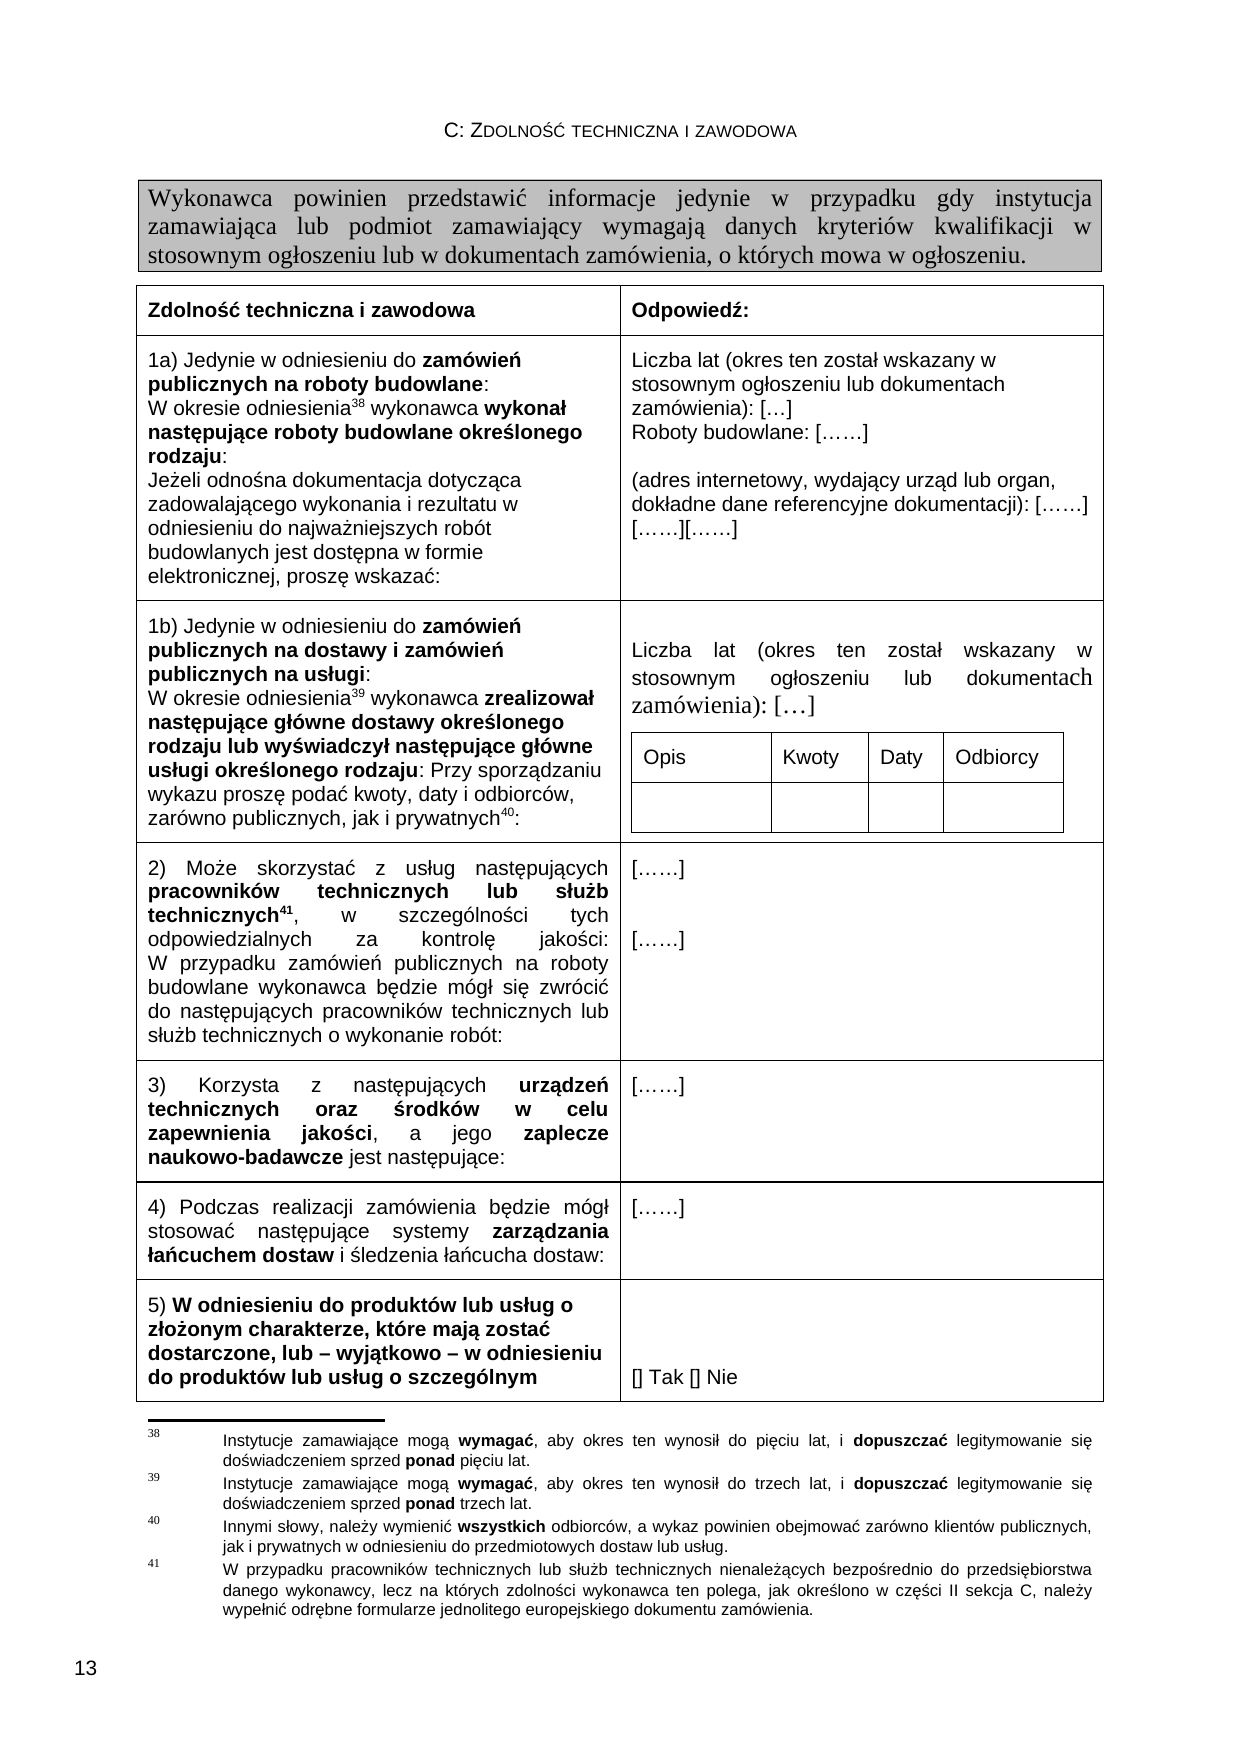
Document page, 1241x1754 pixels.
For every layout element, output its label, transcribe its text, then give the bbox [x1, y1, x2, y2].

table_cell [137, 1280, 620, 1401]
table_cell 4) Podczas realizacji zamówienia będzie mógł stosować następujące systemy zarządzania łańcuchem dostaw i śledzenia łańcucha dostaw: [137, 1183, 620, 1279]
table_cell Liczba lat (okres ten został wskazany w stosownym ogłoszeniu lub dokumentach zamówienia): […] Roboty budowlane: [……] (adres internetowy, wydający urząd lub organ, dokładne dane referencyjne dokumentacji): [……][……][……] [621, 336, 1103, 600]
table_cell 1a) Jedynie w odniesieniu do zamówień publicznych na roboty budowlane: W okresie odniesienia wykonawca wykonał następujące roboty budowlane określonego rodzaju: Jeżeli odnośna dokumentacja dotycząca zadowalającego wykonania i rezultatu w odniesieniu do najważniejszych robót budowlanych jest dostępna w formie elektronicznej, proszę wskazać: [137, 336, 620, 600]
table_cell Liczba lat (okres ten został wskazany w stosownym ogłoszeniu lub dokumentach zamówienia): […] [621, 601, 1103, 842]
table_cell [] Tak [] Nie [621, 1280, 1103, 1401]
title C: Zdolność techniczna i zawodowa [148, 118, 1093, 142]
table_cell [……] [……] [621, 843, 1103, 1059]
table_header Odpowiedź: [621, 286, 1103, 334]
table_header Zdolność techniczna i zawodowa [137, 286, 620, 334]
text Wykonawca powinien przedstawić informacje jedynie w przypadku gdy instytucja zamawiająca lub podmiot zamawiający wymagają danych kryteriów kwalifikacji w stosownym ogłoszeniu lub w dokumentach zamówienia, o których mowa w ogłoszeniu. [139, 181, 1101, 271]
table_cell 3) Korzysta z następujących urządzeń technicznych oraz środków w celu zapewnienia jakości, a jego zaplecze naukowo-badawcze jest następujące: [137, 1061, 620, 1181]
table_cell 1b) Jedynie w odniesieniu do zamówień publicznych na dostawy i zamówień publicznych na usługi: W okresie odniesienia wykonawca zrealizował następujące główne dostawy określonego rodzaju lub wyświadczył następujące główne usługi określonego rodzaju: Przy sporządzaniu wykazu proszę podać kwoty, daty i odbiorców, zarówno publicznych, jak i prywatnych: [137, 601, 620, 842]
table_cell [……] [621, 1061, 1103, 1181]
table_cell 2) Może skorzystać z usług następujących pracowników technicznych lub służb technicznych, w szczególności tych odpowiedzialnych za kontrolę jakości: W przypadku zamówień publicznych na roboty budowlane wykonawca będzie mógł się zwrócić do następujących pracowników technicznych lub służb technicznych o wykonanie robót: [137, 843, 620, 1059]
table_cell [……] [621, 1183, 1103, 1279]
